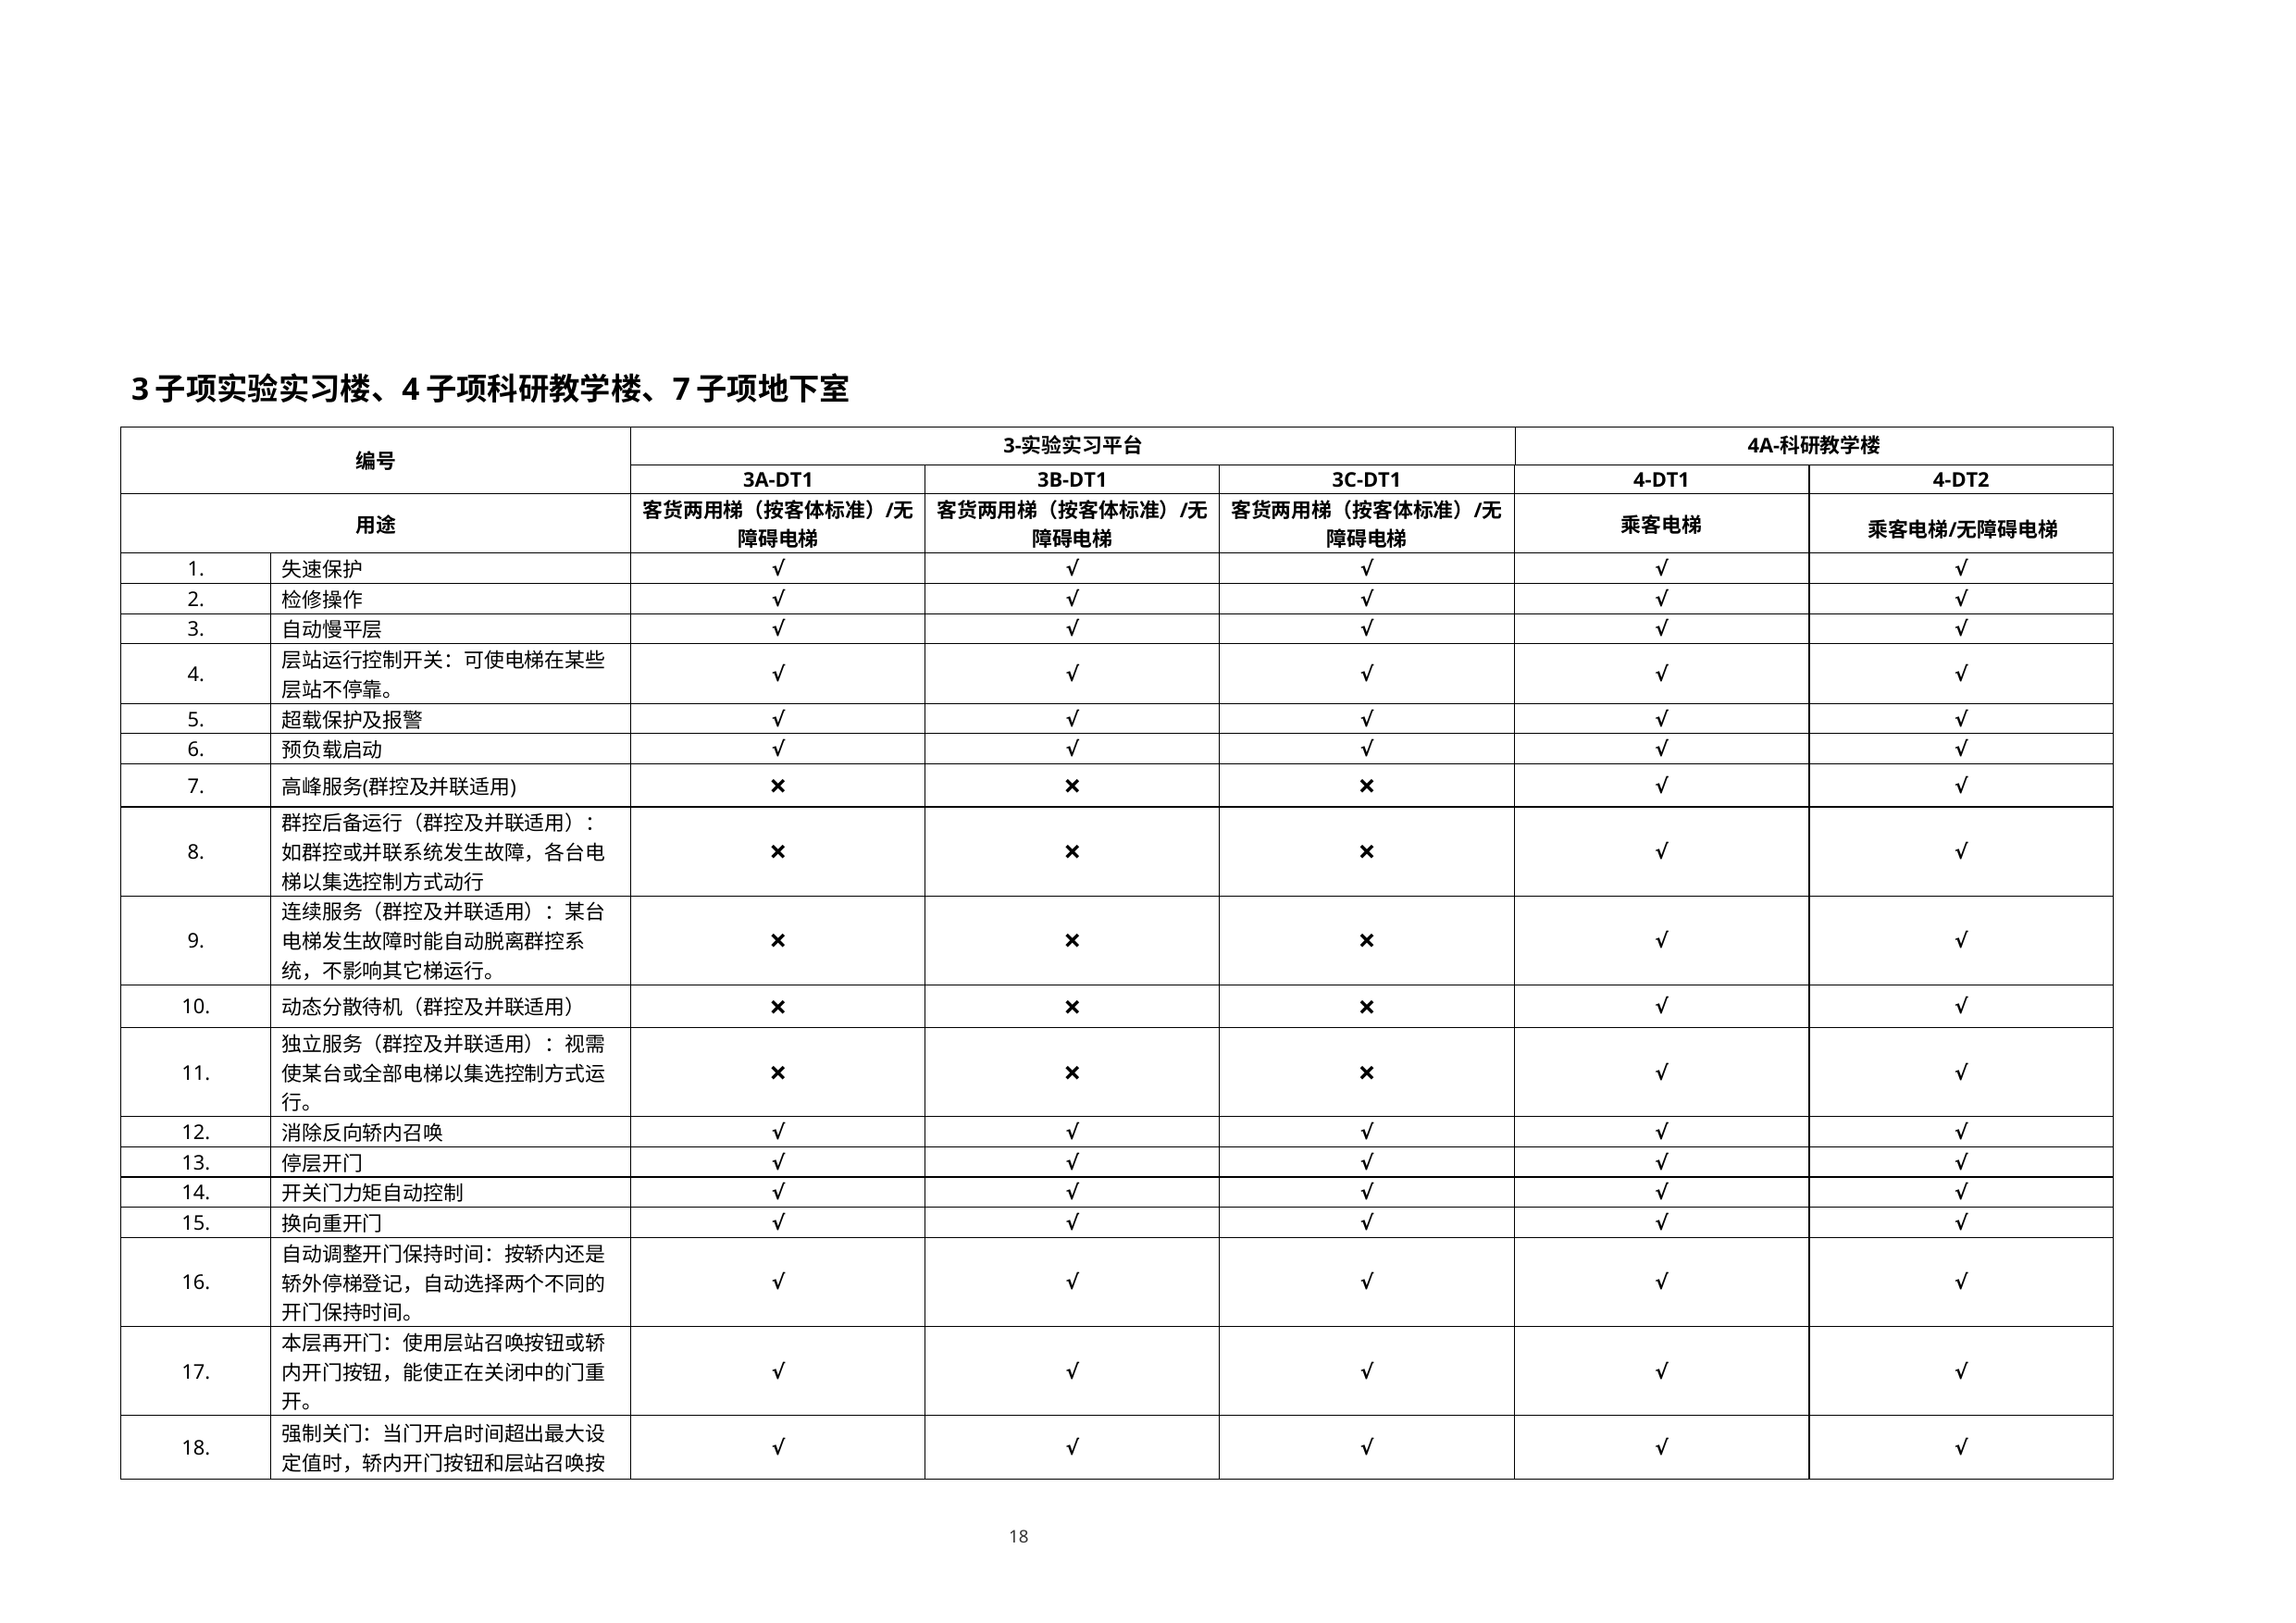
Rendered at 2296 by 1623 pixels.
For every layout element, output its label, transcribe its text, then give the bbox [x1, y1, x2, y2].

table_cell 消除反向轿内召唤 [271, 1117, 630, 1146]
table_cell × [631, 1028, 925, 1116]
table_cell √ [925, 704, 1219, 733]
table_header 3-实验实习平台 [631, 427, 1515, 465]
table_cell √ [1515, 985, 1808, 1027]
table_cell × [925, 897, 1219, 984]
table_cell 自动调整开门保持时间：按轿内还是轿外停梯登记，自动选择两个不同的开门保持时间。 [271, 1238, 630, 1326]
table_cell 6. [121, 734, 270, 763]
table_cell 11. [121, 1028, 270, 1116]
table_cell √ [1810, 1238, 2113, 1326]
table_cell √ [1220, 1238, 1514, 1326]
table_cell 1. [121, 553, 270, 583]
table_cell √ [1810, 1117, 2113, 1146]
table_cell 检修操作 [271, 584, 630, 613]
table_cell × [631, 897, 925, 984]
table_cell 自动慢平层 [271, 614, 630, 643]
table_cell 停层开门 [271, 1147, 630, 1176]
table_cell √ [1810, 644, 2113, 702]
table_cell 4. [121, 644, 270, 702]
table_cell √ [925, 553, 1219, 583]
table_cell √ [1220, 704, 1514, 733]
table_cell √ [925, 734, 1219, 763]
table_cell √ [631, 1178, 925, 1207]
table_cell √ [1810, 614, 2113, 643]
table_cell × [1220, 1028, 1514, 1116]
table_cell √ [1810, 1147, 2113, 1176]
table_cell √ [1220, 614, 1514, 643]
table_cell 3. [121, 614, 270, 643]
text 3子项实验实习楼、4子项科研教学楼、7子项地下室 [131, 365, 2164, 409]
table_cell × [1220, 764, 1514, 806]
table_cell √ [1515, 897, 1808, 984]
table_cell × [925, 764, 1219, 806]
table_cell × [1220, 808, 1514, 895]
table_cell √ [925, 644, 1219, 702]
table_cell √ [631, 734, 925, 763]
table_cell √ [1515, 1208, 1808, 1237]
table_cell 4-DT2 [1810, 465, 2113, 493]
table_cell √ [925, 1147, 1219, 1176]
table_cell 8. [121, 808, 270, 895]
table_cell √ [1810, 704, 2113, 733]
table_cell 3C-DT1 [1220, 465, 1514, 493]
table_cell √ [1220, 1178, 1514, 1207]
table_cell 客货两用梯（按客体标准）/无障碍电梯 [925, 494, 1219, 552]
table_cell 2. [121, 584, 270, 613]
table_cell √ [1810, 1208, 2113, 1237]
table_cell √ [1515, 1147, 1808, 1176]
table_cell √ [1810, 764, 2113, 806]
table_cell 3B-DT1 [925, 465, 1219, 493]
table_cell × [1220, 897, 1514, 984]
table_cell 高峰服务(群控及并联适用) [271, 764, 630, 806]
table_cell √ [1515, 1178, 1808, 1207]
table_cell 群控后备运行（群控及并联适用）：如群控或并联系统发生故障，各台电梯以集选控制方式动行 [271, 808, 630, 895]
table_cell √ [631, 1238, 925, 1326]
table_cell √ [631, 584, 925, 613]
table_cell √ [631, 1208, 925, 1237]
table_cell 9. [121, 897, 270, 984]
table_cell √ [631, 614, 925, 643]
table_cell √ [1220, 584, 1514, 613]
table_cell √ [1515, 553, 1808, 583]
table_cell √ [1515, 1028, 1808, 1116]
table_cell × [631, 764, 925, 806]
table_cell √ [925, 1416, 1219, 1479]
table_cell × [1220, 985, 1514, 1027]
table_cell 14. [121, 1178, 270, 1207]
table_cell 失速保护 [271, 553, 630, 583]
table_header 编号 [121, 427, 630, 493]
table_cell × [631, 985, 925, 1027]
table_cell √ [925, 1327, 1219, 1415]
table_cell √ [1515, 1327, 1808, 1415]
table_cell √ [631, 704, 925, 733]
table_cell 7. [121, 764, 270, 806]
table_cell 客货两用梯（按客体标准）/无障碍电梯 [1220, 494, 1514, 552]
table_cell √ [1810, 985, 2113, 1027]
table_cell 13. [121, 1147, 270, 1176]
table_cell √ [631, 1327, 925, 1415]
table_cell √ [1515, 1238, 1808, 1326]
table_cell √ [1220, 734, 1514, 763]
table_cell √ [1220, 1327, 1514, 1415]
table_cell √ [1515, 584, 1808, 613]
table_cell √ [631, 1147, 925, 1176]
table_cell √ [925, 1208, 1219, 1237]
table_cell √ [1810, 1416, 2113, 1479]
table_cell √ [925, 614, 1219, 643]
table_cell √ [1220, 1416, 1514, 1479]
table_cell 连续服务（群控及并联适用）：某台电梯发生故障时能自动脱离群控系统，不影响其它梯运行。 [271, 897, 630, 984]
table_cell √ [1515, 644, 1808, 702]
table_cell 动态分散待机（群控及并联适用） [271, 985, 630, 1027]
table_cell × [925, 1028, 1219, 1116]
table_cell √ [1810, 808, 2113, 895]
table_cell √ [1810, 1178, 2113, 1207]
table_cell × [925, 985, 1219, 1027]
table_cell √ [1515, 1117, 1808, 1146]
table_cell 15. [121, 1208, 270, 1237]
table_cell 10. [121, 985, 270, 1027]
table_cell 用途 [121, 494, 630, 552]
table_cell 乘客电梯/无障碍电梯 [1810, 494, 2113, 552]
table_cell √ [1220, 553, 1514, 583]
table_cell √ [631, 1416, 925, 1479]
table_cell 4-DT1 [1515, 465, 1808, 493]
table_cell √ [1515, 614, 1808, 643]
table_cell × [631, 808, 925, 895]
table_cell 客货两用梯（按客体标准）/无障碍电梯 [631, 494, 925, 552]
table_cell √ [925, 1238, 1219, 1326]
table_cell √ [925, 1178, 1219, 1207]
table_cell √ [1515, 764, 1808, 806]
table_cell √ [631, 1117, 925, 1146]
table_cell √ [631, 644, 925, 702]
table_cell √ [1810, 734, 2113, 763]
table_cell 超载保护及报警 [271, 704, 630, 733]
table_cell √ [1810, 584, 2113, 613]
table_cell √ [1515, 1416, 1808, 1479]
table_cell 预负载启动 [271, 734, 630, 763]
table_cell √ [1810, 1028, 2113, 1116]
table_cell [271, 1416, 630, 1479]
table_cell 17. [121, 1327, 270, 1415]
table_cell √ [1220, 1147, 1514, 1176]
table_cell √ [1515, 734, 1808, 763]
table_cell 3A-DT1 [631, 465, 925, 493]
table_cell 乘客电梯 [1515, 494, 1808, 552]
table_cell 16. [121, 1238, 270, 1326]
table_cell √ [1220, 1117, 1514, 1146]
table_cell √ [1220, 644, 1514, 702]
table_cell √ [1810, 1327, 2113, 1415]
table_cell √ [1515, 704, 1808, 733]
table_cell 5. [121, 704, 270, 733]
table_cell 本层再开门：使用层站召唤按钮或轿内开门按钮，能使正在关闭中的门重开。 [271, 1327, 630, 1415]
table_cell 独立服务（群控及并联适用）：视需使某台或全部电梯以集选控制方式运行。 [271, 1028, 630, 1116]
table_cell √ [1220, 1208, 1514, 1237]
table_cell √ [1515, 808, 1808, 895]
table_cell × [925, 808, 1219, 895]
table_header 4A-科研教学楼 [1516, 427, 2113, 465]
table_cell √ [1810, 553, 2113, 583]
table_cell 开关门力矩自动控制 [271, 1178, 630, 1207]
table_cell √ [631, 553, 925, 583]
table_cell 换向重开门 [271, 1208, 630, 1237]
table_cell 18. [121, 1416, 270, 1479]
table_cell 层站运行控制开关：可使电梯在某些层站不停靠。 [271, 644, 630, 702]
table_cell √ [925, 1117, 1219, 1146]
table_cell 12. [121, 1117, 270, 1146]
table_cell √ [925, 584, 1219, 613]
table_cell √ [1810, 897, 2113, 984]
